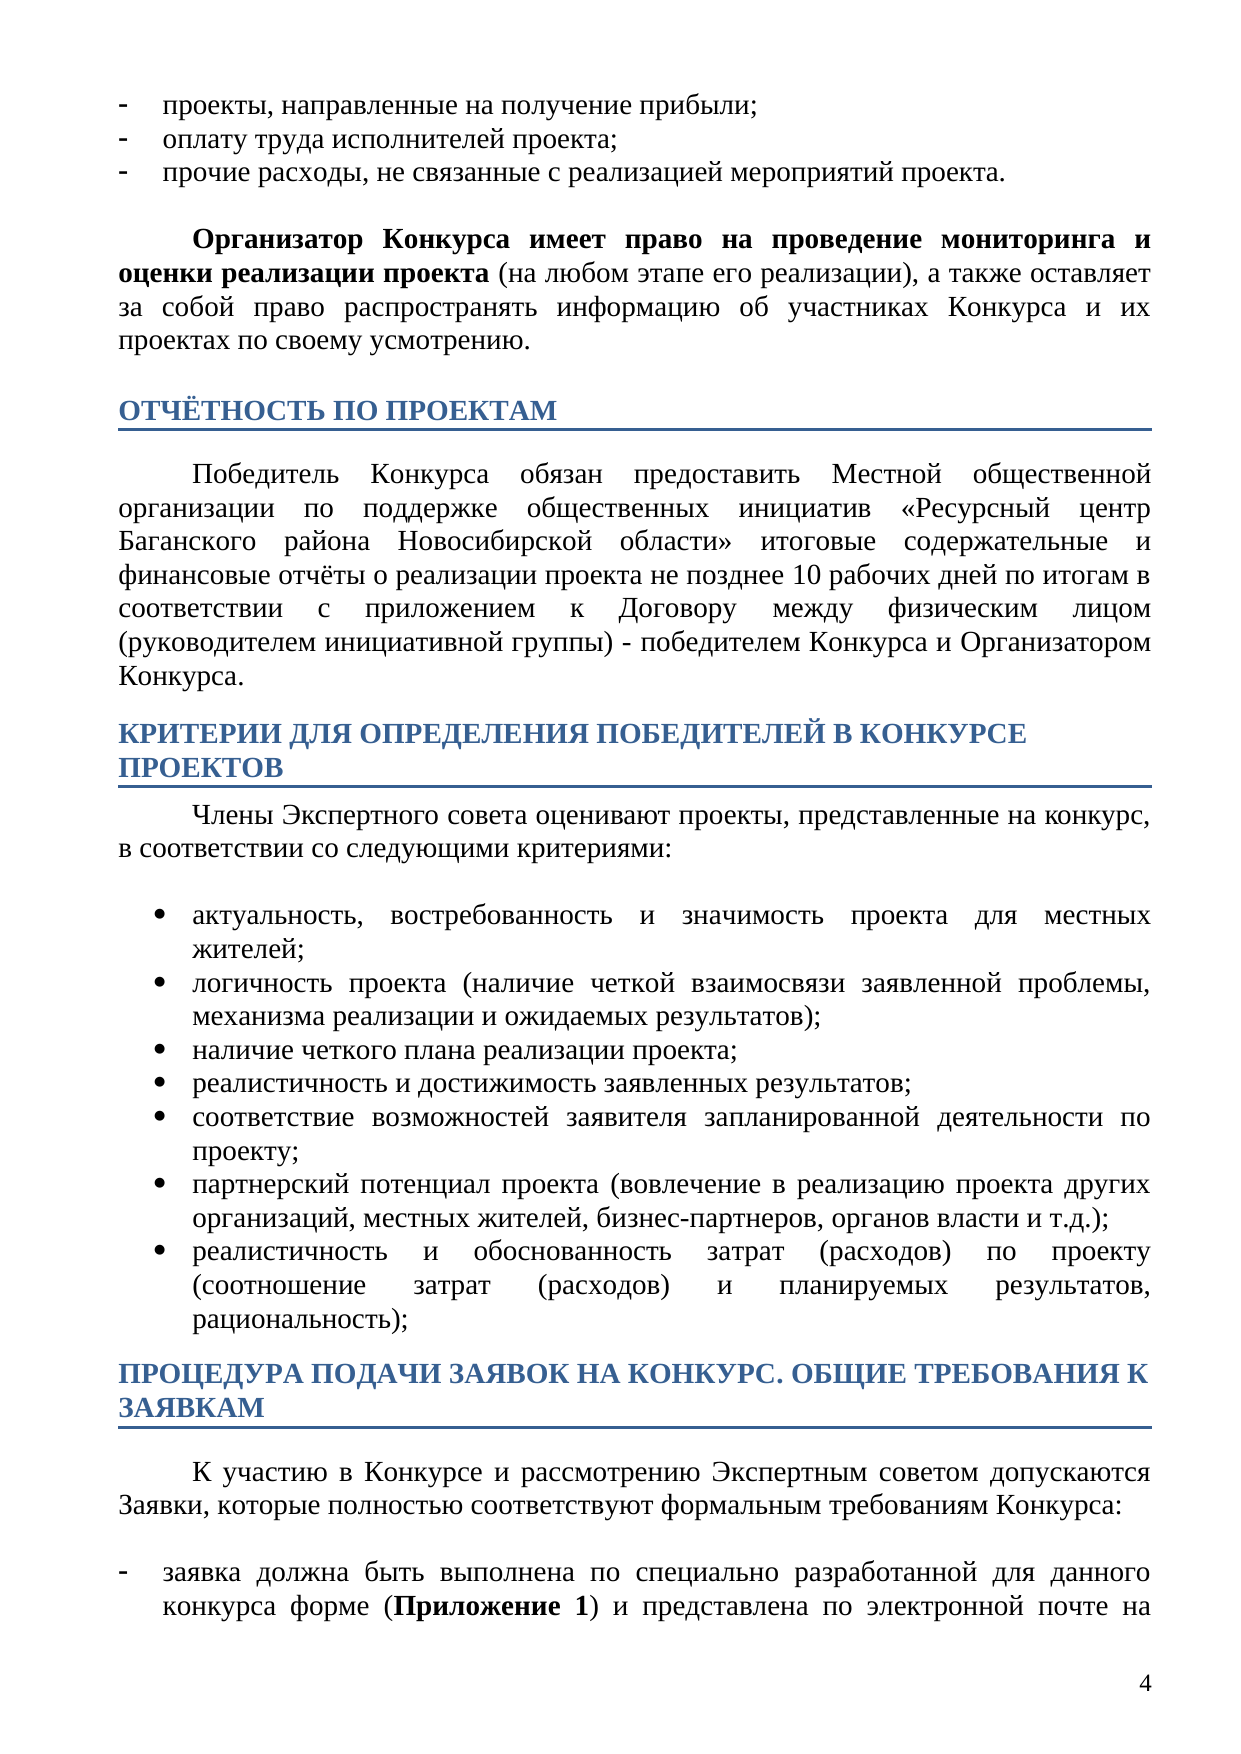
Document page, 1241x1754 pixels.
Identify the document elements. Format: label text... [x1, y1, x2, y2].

list реалистичность и достижимость заявленных результатов; [154, 1066, 1152, 1099]
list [118, 1554, 1152, 1622]
text Члены Экспертного совета оценивают проекты, представленные на конкурс, в соответствии со следующими критериями: [118, 797, 1152, 864]
list наличие четкого плана реализации проекта; [154, 1032, 1152, 1066]
list оплату труда исполнителей проекта; [118, 121, 1152, 154]
subtitle КРИТЕРИИ ДЛЯ ОПРЕДЕЛЕНИЯ ПОБЕДИТЕЛЕЙ В КОНКУРСЕ ПРОЕКТОВ [118, 716, 1152, 785]
list прочие расходы, не связанные с реализацией мероприятий проекта. [118, 154, 1152, 188]
text К участию в Конкурсе и рассмотрению Экспертным советом допускаются Заявки, которые полностью соответствуют формальным требованиям Конкурса: [118, 1454, 1152, 1521]
list ОТЧЁТНОСТЬ ПО ПРОЕКТАМ [118, 393, 1152, 428]
text Победитель Конкурса обязан предоставить Местной общественной организации по поддержке общественных инициатив «Ресурсный центр Баганского района Новосибирской области» итоговые содержательные и финансовые отчёты о реализации проекта не позднее 10 рабочих дней по итогам в соответствии с приложением к Договору между физическим лицом (руководителем инициативной группы) - победителем Конкурса и Организатором Конкурса. [118, 456, 1152, 691]
list соответствие возможностей заявителя запланированной деятельности по проекту; [154, 1099, 1152, 1166]
list партнерский потенциал проекта (вовлечение в реализацию проекта других организаций, местных жителей, бизнес-партнеров, органов власти и т.д.); [154, 1166, 1152, 1233]
list реалистичность и обоснованность затрат (расходов) по проекту (соотношение затрат (расходов) и планируемых результатов, рациональность); [154, 1233, 1152, 1334]
list логичность проекта (наличие четкой взаимосвязи заявленной проблемы, механизма реализации и ожидаемых результатов); [154, 965, 1152, 1032]
text Организатор Конкурса имеет право на проведение мониторинга и оценки реализации проекта (на любом этапе его реализации), а также оставляет за собой право распространять информацию об участниках Конкурса и их проектах по своему усмотрению. [118, 222, 1152, 356]
list проекты, направленные на получение прибыли; [118, 87, 1152, 121]
subtitle ПРОЦЕДУРА ПОДАЧИ ЗАЯВОК НА КОНКУРС. ОБЩИЕ ТРЕБОВАНИЯ К ЗАЯВКАМ [118, 1357, 1152, 1426]
list актуальность, востребованность и значимость проекта для местных жителей; [154, 897, 1152, 965]
